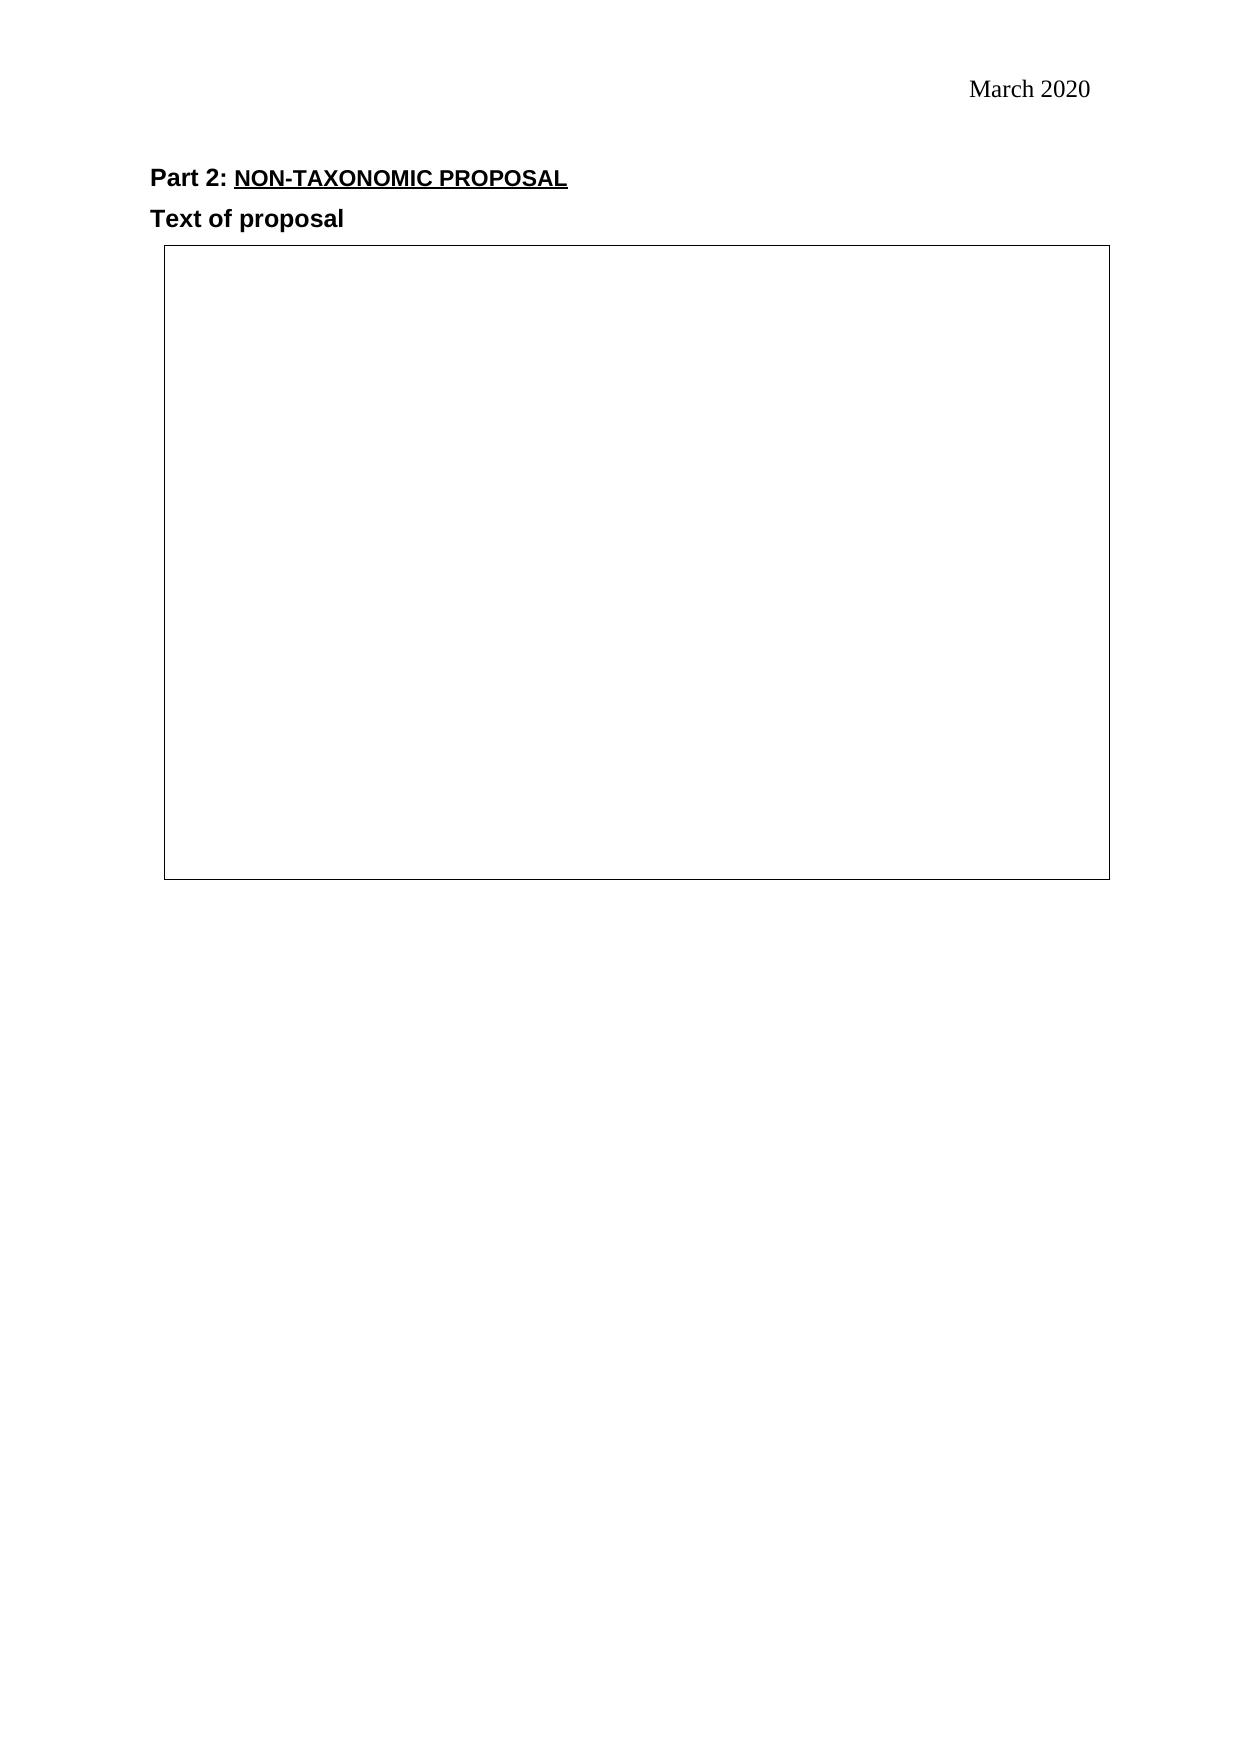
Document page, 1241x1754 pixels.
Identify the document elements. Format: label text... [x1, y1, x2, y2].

table_header [165, 246, 1109, 878]
text Text of proposal [150, 204, 1090, 232]
text Part 2: NON-TAXONOMIC PROPOSAL [150, 162, 1090, 191]
